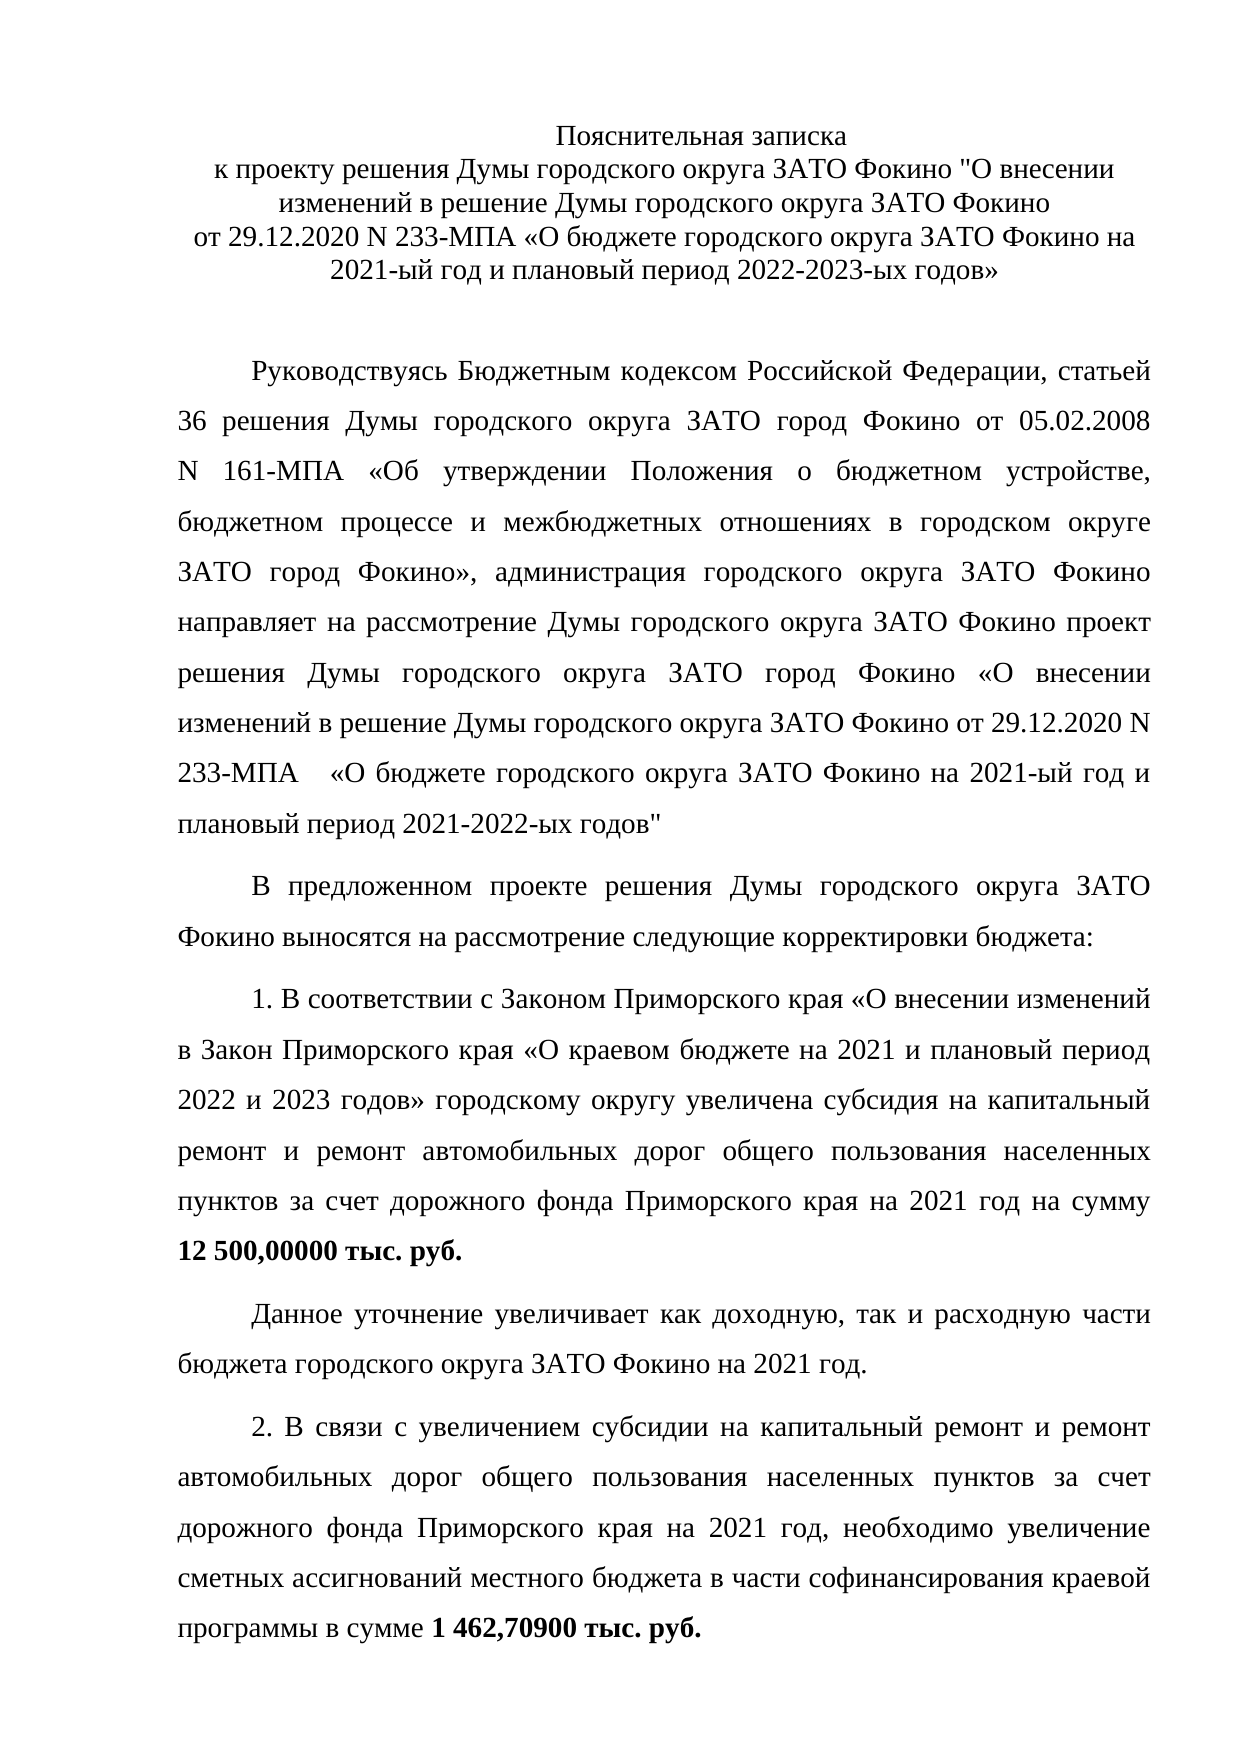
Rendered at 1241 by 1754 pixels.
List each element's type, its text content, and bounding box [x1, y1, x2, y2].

text Руководствуясь Бюджетным кодексом Российской Федерации, статьей 36 решения Думы городского округа ЗАТО город Фокино от 05.02.2008 N 161-МПА «Об утверждении Положения о бюджетном устройстве, бюджетном процессе и межбюджетных отношениях в городском округе ЗАТО город Фокино», администрация городского округа ЗАТО Фокино направляет на рассмотрение Думы городского округа ЗАТО Фокино проект решения Думы городского округа ЗАТО город Фокино «О внесении изменений в решение Думы городского округа ЗАТО Фокино от 29.12.2020 N 233-МПА «О бюджете городского округа ЗАТО Фокино на 2021-ый год и плановый период 2021-2022-ых годов" [177, 353, 1152, 839]
text В предложенном проекте решения Думы городского округа ЗАТО Фокино выносятся на рассмотрение следующие корректировки бюджета: [177, 868, 1152, 952]
text Пояснительная записка [177, 118, 1152, 152]
text 2. В связи с увеличением субсидии на капитальный ремонт и ремонт автомобильных дорог общего пользования населенных пунктов за счет дорожного фонда Приморского края на 2021 год, необходимо увеличение сметных ассигнований местного бюджета в части софинансирования краевой программы в сумме 1 462,70900 тыс. руб. [177, 1409, 1152, 1644]
text к проекту решения Думы городского округа ЗАТО Фокино "О внесении изменений в решение Думы городского округа ЗАТО Фокино от 29.12.2020 N 233-МПА «О бюджете городского округа ЗАТО Фокино на 2021-ый год и плановый период 2022-2023-ых годов» [177, 152, 1152, 286]
text 1. В соответствии с Законом Приморского края «О внесении изменений в Закон Приморского края «О краевом бюджете на 2021 и плановый период 2022 и 2023 годов» городскому округу увеличена субсидия на капитальный ремонт и ремонт автомобильных дорог общего пользования населенных пунктов за счет дорожного фонда Приморского края на 2021 год на сумму 12 500,00000 тыс. руб. [177, 982, 1152, 1267]
text Данное уточнение увеличивает как доходную, так и расходную части бюджета городского округа ЗАТО Фокино на 2021 год. [177, 1296, 1152, 1380]
